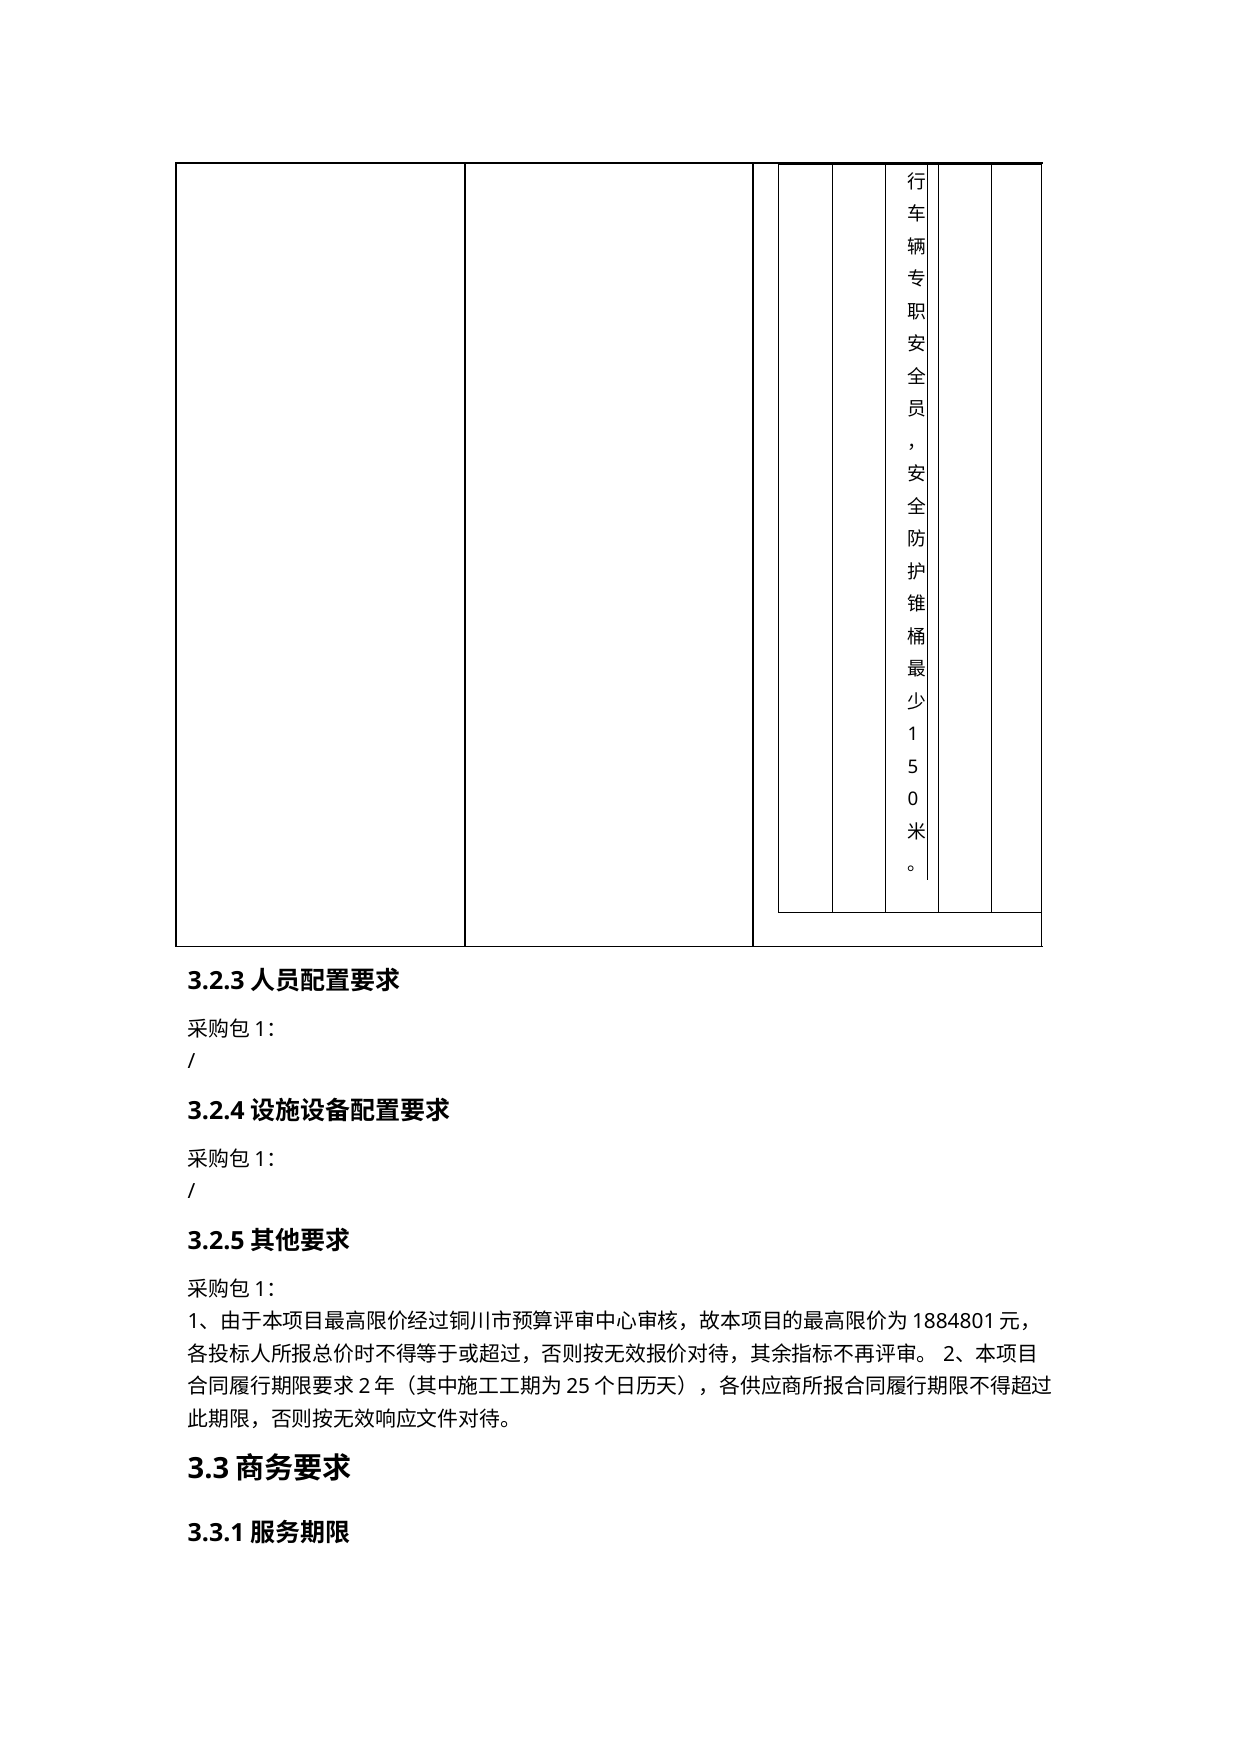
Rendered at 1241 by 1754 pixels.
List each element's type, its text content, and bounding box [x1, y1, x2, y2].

text 采购包1： [187, 1012, 1053, 1045]
table_cell [466, 164, 752, 946]
text / [187, 1045, 1053, 1077]
text 3.3商务要求 [187, 1435, 1053, 1500]
text 3.2.4设施设备配置要求 [187, 1077, 1053, 1142]
table_cell 1 [177, 164, 464, 946]
text 3.2.3人员配置要求 [187, 947, 1053, 1012]
text 3.2.5其他要求 [187, 1207, 1053, 1272]
table_cell [754, 164, 1041, 946]
text 采购包1： [187, 1272, 1053, 1305]
text / [187, 1175, 1053, 1207]
text 3.3.1服务期限 [187, 1500, 1053, 1565]
text 1、由于本项目最高限价经过铜川市预算评审中心审核，故本项目的最高限价为1884801元，各投标人所报总价时不得等于或超过，否则按无效报价对待，其余指标不再评审。 2、本项目合同履行期限要求2年（其中施工工期为25个日历天），各供应商所报合同履行期限不得超过此期限，否则按无效响应文件对待。 [187, 1305, 1053, 1435]
text 采购包1： [187, 1142, 1053, 1175]
